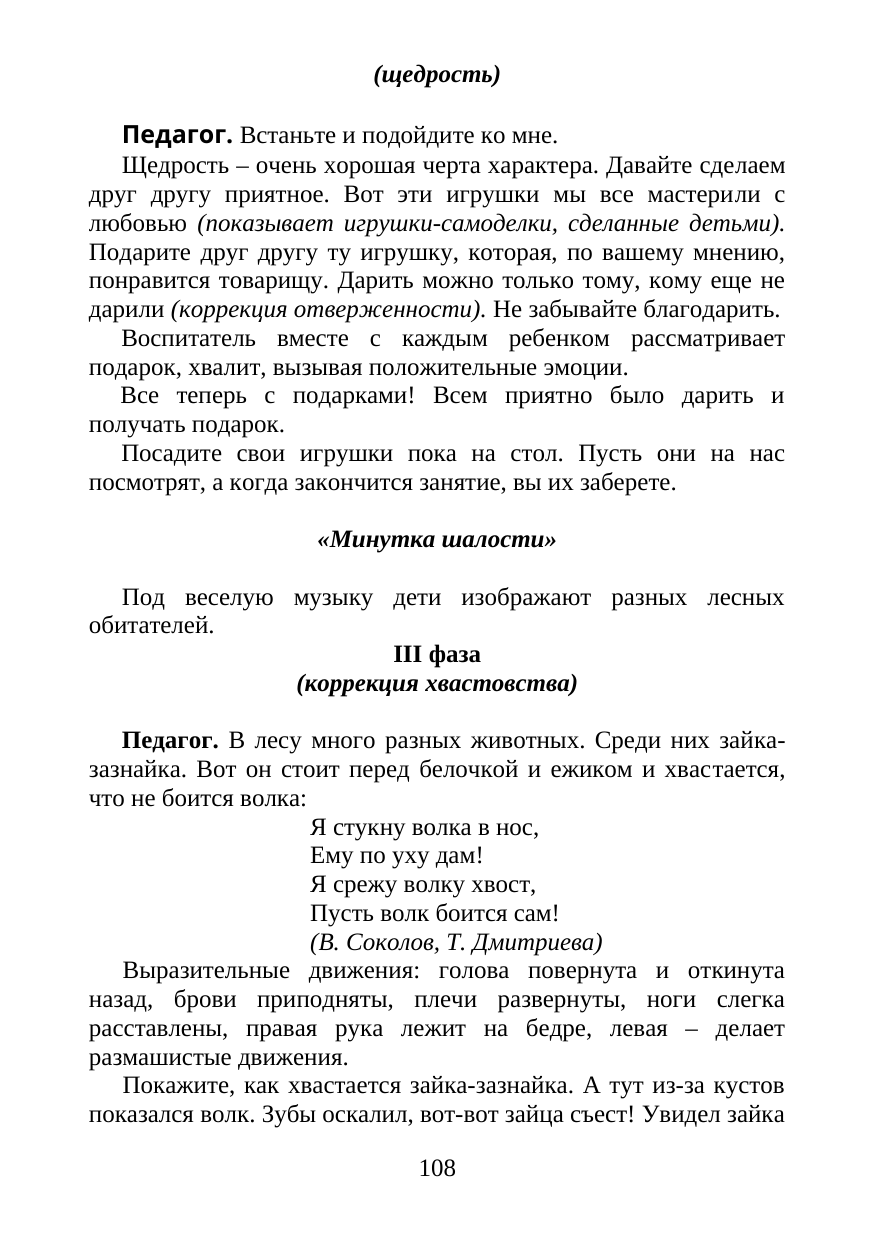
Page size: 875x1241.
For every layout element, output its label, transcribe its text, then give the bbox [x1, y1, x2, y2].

text III фаза (коррекция хвастовства) [89, 639, 785, 697]
text Пусть волк боится сам! [310, 898, 785, 927]
text (щедрость) [89, 59, 785, 88]
text Воспитатель вместе с каждым ребенком рассматривает подарок, хвалит, вызывая положительные эмоции. [89, 323, 785, 381]
text Выразительные движения: голова повернута и откинута назад, брови приподняты, плечи развернуты, ноги слегка расставлены, правая рука лежит на бедре, левая – делает размашистые движения. [89, 956, 785, 1071]
text Я срежу волку хвост, [310, 869, 785, 898]
text Посадите свои игрушки пока на стол. Пусть они на нас посмотрят, а когда закончится занятие, вы их заберете. [89, 438, 785, 496]
text (В. Соколов, Т. Дмитриева) [310, 927, 785, 956]
text Щедрость – очень хорошая черта характера. Давайте сделаем друг другу приятное. Вот эти игрушки мы все мастерили с любовью (показывает игрушки-самоделки, сделанные детьми). Подарите друг другу ту игрушку, которая, по вашему мнению, понравится товарищу. Дарить можно только тому, кому еще не дарили (коррекция отверженности). Не забывайте благодарить. [89, 151, 785, 323]
text Ему по уху дам! [310, 841, 785, 869]
text Педагог. В лесу много разных животных. Среди них зайка-зазнайка. Вот он стоит перед белочкой и ежиком и хвастается, что не боится волка: [89, 726, 785, 812]
text Педагог. Встаньте и подойдите ко мне. [89, 117, 785, 151]
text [89, 1071, 785, 1128]
text Все теперь с подарками! Всем приятно было дарить и получать подарок. [89, 381, 785, 438]
text «Минутка шалости» [89, 524, 785, 553]
text Я стукну волка в нос, [310, 812, 785, 841]
text Под веселую музыку дети изображают разных лесных обитателей. [89, 582, 785, 639]
